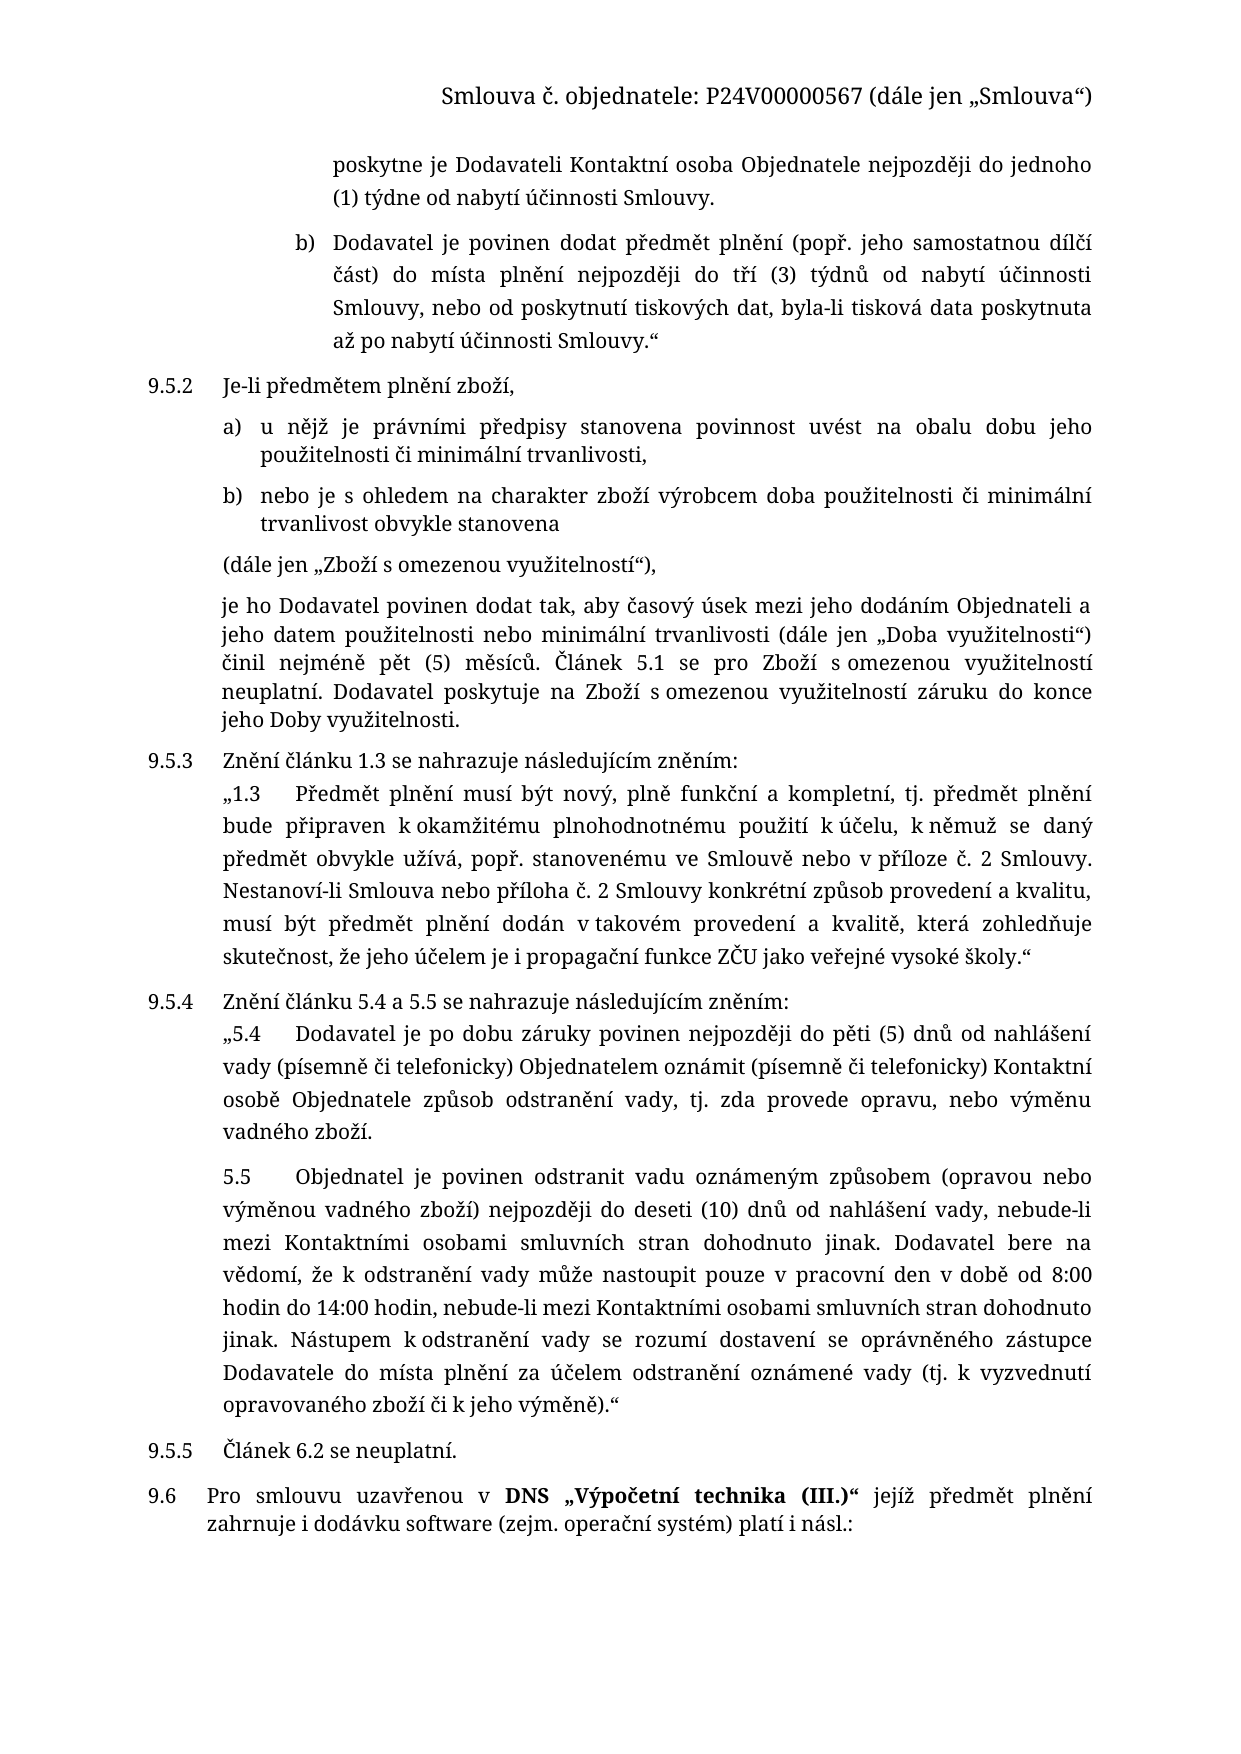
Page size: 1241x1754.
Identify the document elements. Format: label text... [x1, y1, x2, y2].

list „5.4 Dodavatel je po dobu záruky povinen nejpozději do pěti (5) dnů od nahlášení vady (písemně či telefonicky) Objednatelem oznámit (písemně či telefonicky) Kontaktní osobě Objednatele způsob odstranění vady, tj. zda provede opravu, nebo výměnu vadného zboží. [223, 1019, 1093, 1146]
list Znění článku 5.4 a 5.5 se nahrazuje následujícím zněním: [148, 987, 1093, 1015]
list „1.3 Předmět plnění musí být nový, plně funkční a kompletní, tj. předmět plnění bude připraven k okamžitému plnohodnotnému použití k účelu, k němuž se daný předmět obvykle užívá, popř. stanovenému ve Smlouvě nebo v příloze č. 2 Smlouvy. Nestanoví-li Smlouva nebo příloha č. 2 Smlouvy konkrétní způsob provedení a kvalitu, musí být předmět plnění dodán v takovém provedení a kvalitě, která zohledňuje skutečnost, že jeho účelem je i propagační funkce ZČU jako veřejné vysoké školy.“ [223, 779, 1093, 970]
list Pro smlouvu uzavřenou v DNS „Výpočetní technika (III.)“ jejíž předmět plnění zahrnuje i dodávku software (zejm. operační systém) platí i násl.: [148, 1481, 1093, 1538]
text je ho Dodavatel povinen dodat tak, aby časový úsek mezi jeho dodáním Objednateli a jeho datem použitelnosti nebo minimální trvanlivosti (dále jen „Doba využitelnosti“) činil nejméně pět (5) měsíců. Článek 5.1 se pro Zboží s omezenou využitelností neuplatní. Dodavatel poskytuje na Zboží s omezenou využitelností záruku do konce jeho Doby využitelnosti. [221, 591, 1093, 734]
list Článek 6.2 se neuplatní. [148, 1436, 1093, 1464]
list Dodavatel je povinen dodat předmět plnění (popř. jeho samostatnou dílčí část) do místa plnění nejpozději do tří (3) týdnů od nabytí účinnosti Smlouvy, nebo od poskytnutí tiskových dat, byla-li tisková data poskytnuta až po nabytí účinnosti Smlouvy.“ [295, 228, 1093, 354]
list 5.5 Objednatel je povinen odstranit vadu oznámeným způsobem (opravou nebo výměnou vadného zboží) nejpozději do deseti (10) dnů od nahlášení vady, nebude-li mezi Kontaktními osobami smluvních stran dohodnuto jinak. Dodavatel bere na vědomí, že k odstranění vady může nastoupit pouze v pracovní den v době od 8:00 hodin do 14:00 hodin, nebude-li mezi Kontaktními osobami smluvních stran dohodnuto jinak. Nástupem k odstranění vady se rozumí dostavení se oprávněného zástupce Dodavatele do místa plnění za účelem odstranění oznámené vady (tj. k vyzvednutí opravovaného zboží či k jeho výměně).“ [223, 1162, 1093, 1419]
list nebo je s ohledem na charakter zboží výrobcem doba použitelnosti či minimální trvanlivost obvykle stanovena [223, 481, 1093, 538]
list Je-li předmětem plnění zboží, [148, 371, 1093, 399]
list Znění článku 1.3 se nahrazuje následujícím zněním: [148, 746, 1093, 774]
text (dále jen „Zboží s omezenou využitelností“), [223, 551, 1093, 579]
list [295, 150, 1093, 211]
list u nějž je právními předpisy stanovena povinnost uvést na obalu dobu jeho použitelnosti či minimální trvanlivosti, [223, 412, 1093, 469]
